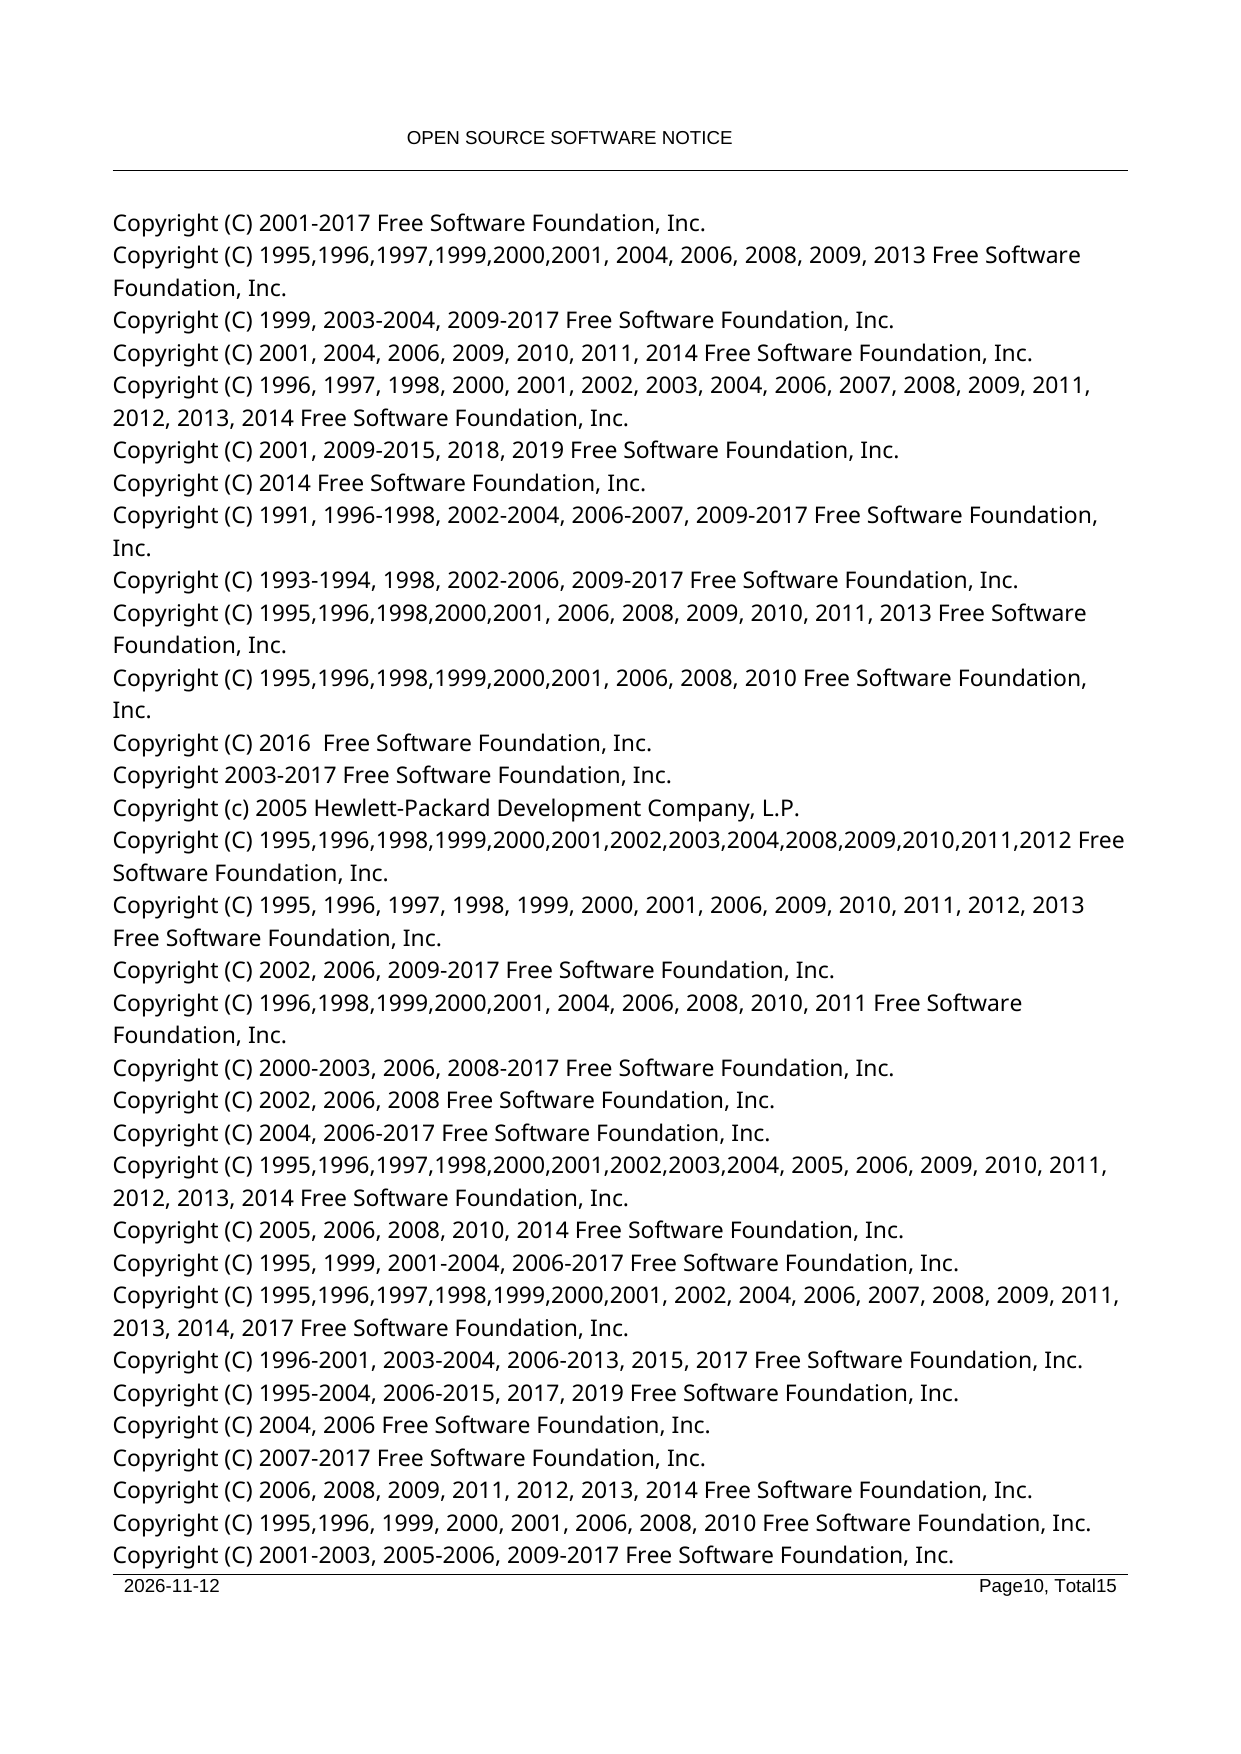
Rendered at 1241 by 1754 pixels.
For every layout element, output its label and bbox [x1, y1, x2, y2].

text [112, 206, 1128, 1571]
